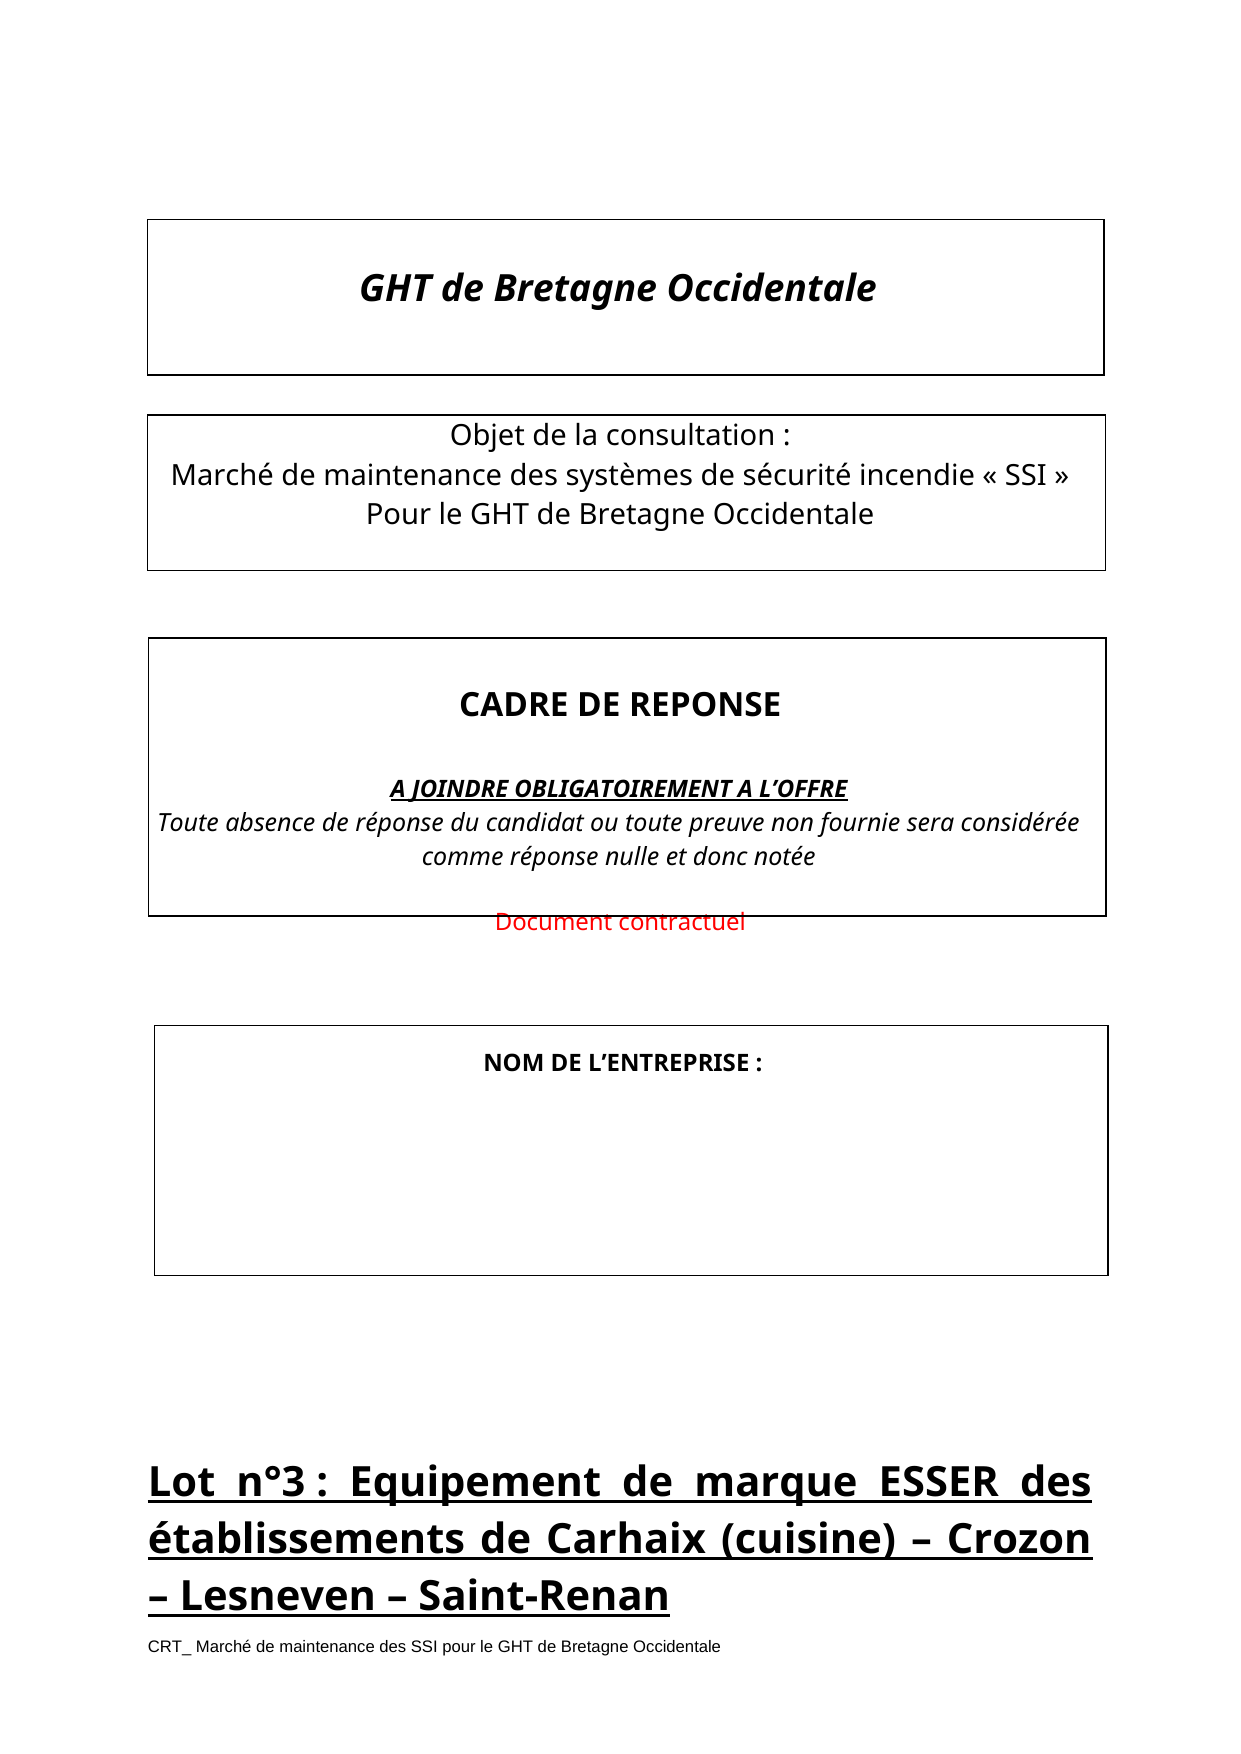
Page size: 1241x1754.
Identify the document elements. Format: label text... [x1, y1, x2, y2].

text GHT de Bretagne Occidentale [148, 261, 1093, 312]
text A JOINDRE OBLIGATOIREMENT A L’OFFRE [149, 772, 1093, 804]
text Objet de la consultation : [148, 416, 1093, 454]
text Lot n°3 : Equipement de marque ESSER des établissements de Carhaix (cuisine) – Crozon – Lesneven – Saint-Renan [148, 1452, 1093, 1557]
text NOM DE L’ENTREPRISE : [155, 1045, 1093, 1078]
text Document contractuel [148, 917, 1093, 938]
text Lot n°3 : Equipement de marque ESSER des établissements de Carhaix (cuisine) – Crozon – Lesneven – Saint-Renan [148, 1560, 1093, 1622]
text Pour le GHT de Bretagne Occidentale [148, 494, 1093, 533]
text CADRE DE REPONSE [149, 681, 1093, 726]
text Marché de maintenance des systèmes de sécurité incendie « SSI » [148, 454, 1093, 494]
text Toute absence de réponse du candidat ou toute preuve non fournie sera considérée comme réponse nulle et donc notée [149, 804, 1093, 872]
